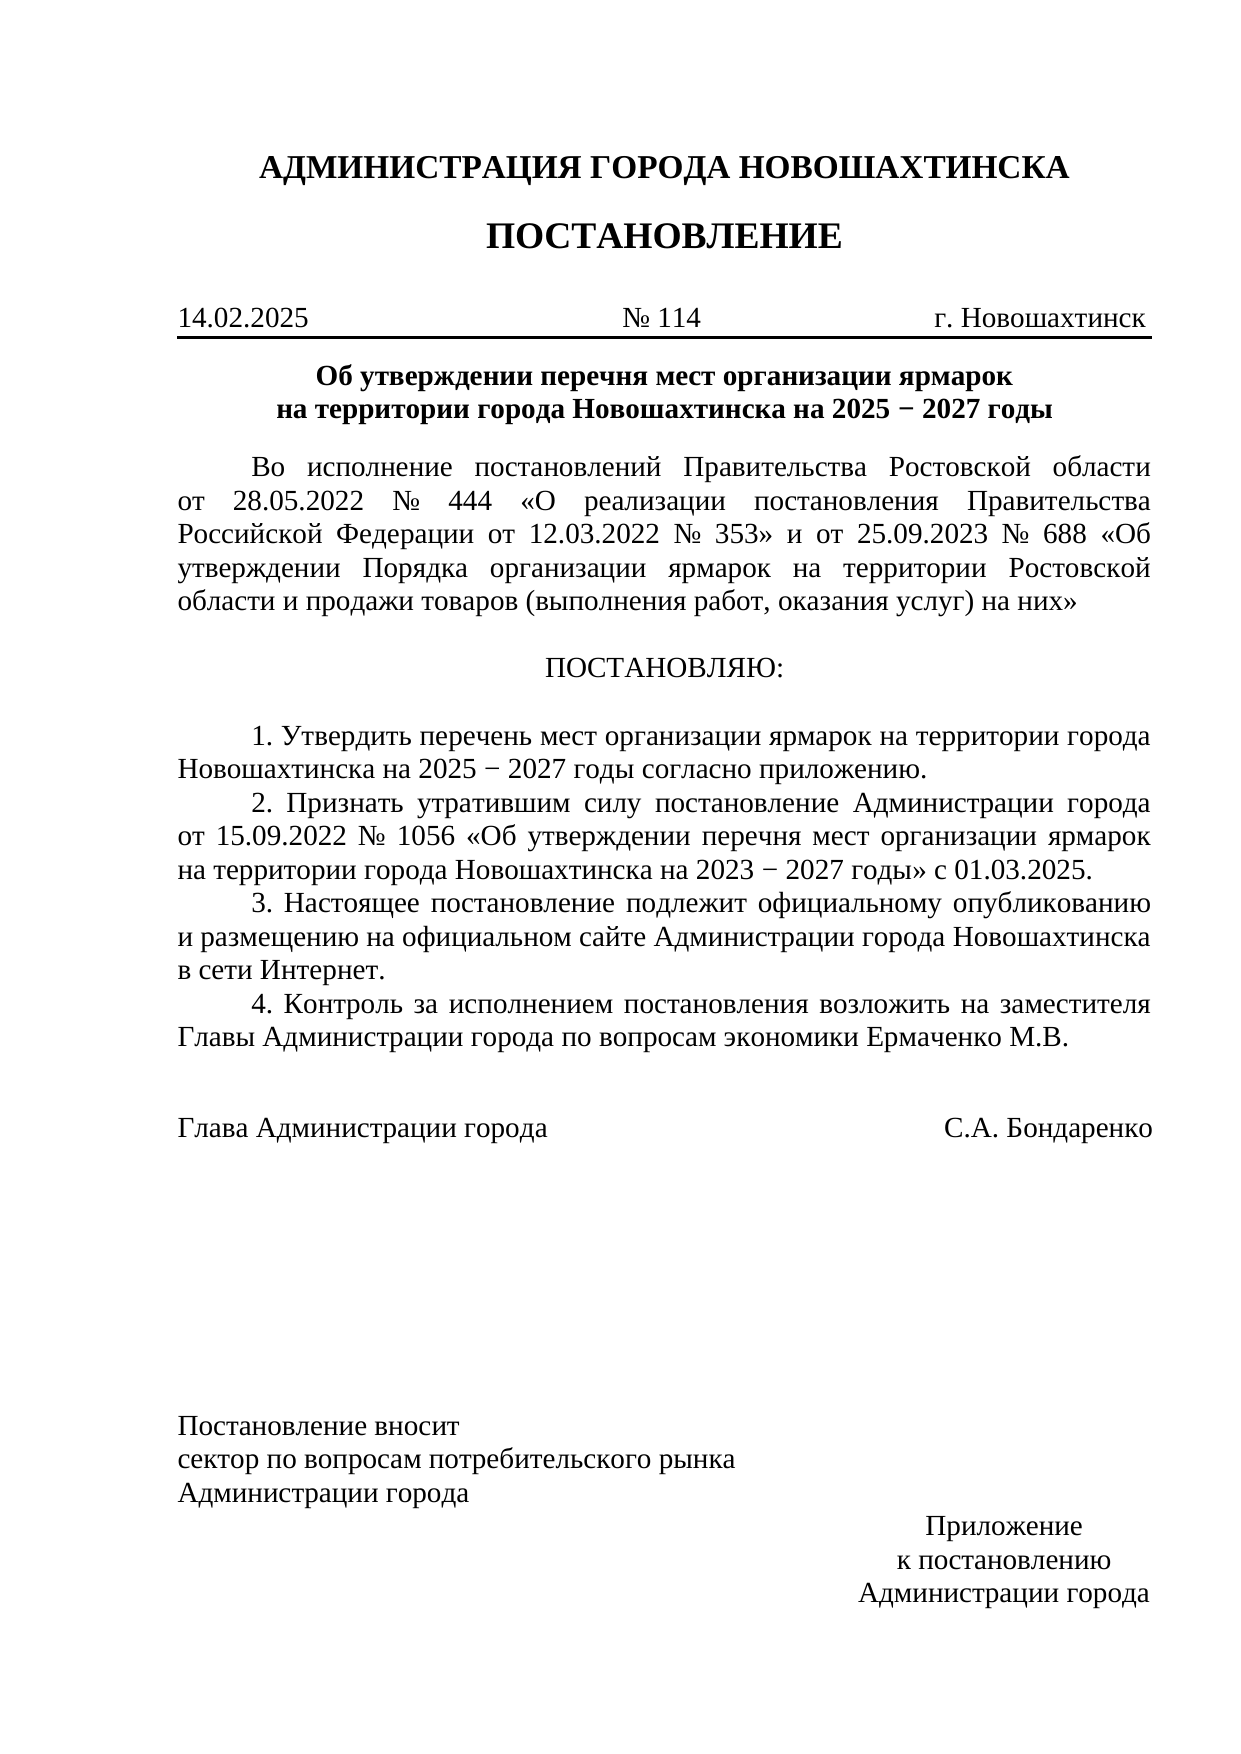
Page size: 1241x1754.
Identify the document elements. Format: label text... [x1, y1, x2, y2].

text ПОСТАНОВЛЯЮ: [177, 651, 1152, 684]
text 2. Признать утратившим силу постановление Администрации города от 15.09.2022 № 1056 «Об утверждении перечня мест организации ярмарок на территории города Новошахтинска на 2023 − 2027 годы» с 01.03.2025. [177, 785, 1152, 885]
text 3. Настоящее постановление подлежит официальному опубликованию и размещению на официальном сайте Администрации города Новошахтинска в сети Интернет. [177, 885, 1152, 986]
text сектор по вопросам потребительского рынка [177, 1441, 1152, 1475]
text Во исполнение постановлений Правительства Ростовской области от 28.05.2022 № 444 «О реализации постановления Правительства Российской Федерации от 12.03.2022 № 353» и от 25.09.2023 № 688 «Об утверждении Порядка организации ярмарок на территории Ростовской области и продажи товаров (выполнения работ, оказания услуг) на них» [177, 449, 1152, 617]
text АДМИНИСТРАЦИЯ ГОРОДА НОВОШАХТИНСКА [177, 147, 1152, 185]
text к постановлению [856, 1542, 1152, 1575]
text ПОСТАНОВЛЕНИЕ [177, 214, 1152, 257]
text 4. Контроль за исполнением постановления возложить на заместителя Главы Администрации города по вопросам экономики Ермаченко М.В. [177, 986, 1152, 1053]
text 1. Утвердить перечень мест организации ярмарок на территории города Новошахтинска на 2025 − 2027 годы согласно приложению. [177, 718, 1152, 785]
text Глава Администрации города С.А. Бондаренко [177, 1111, 1163, 1144]
text Об утверждении перечня мест организации ярмарок [177, 358, 1152, 392]
text Администрации города [177, 1475, 1152, 1508]
text Приложение [856, 1508, 1152, 1542]
text Постановление вносит [177, 1408, 1152, 1441]
text Администрации города [856, 1575, 1152, 1609]
text на территории города Новошахтинска на 2025 − 2027 годы [177, 392, 1152, 425]
text 14.02.2025 № 114 г. Новошахтинск [177, 300, 1152, 336]
